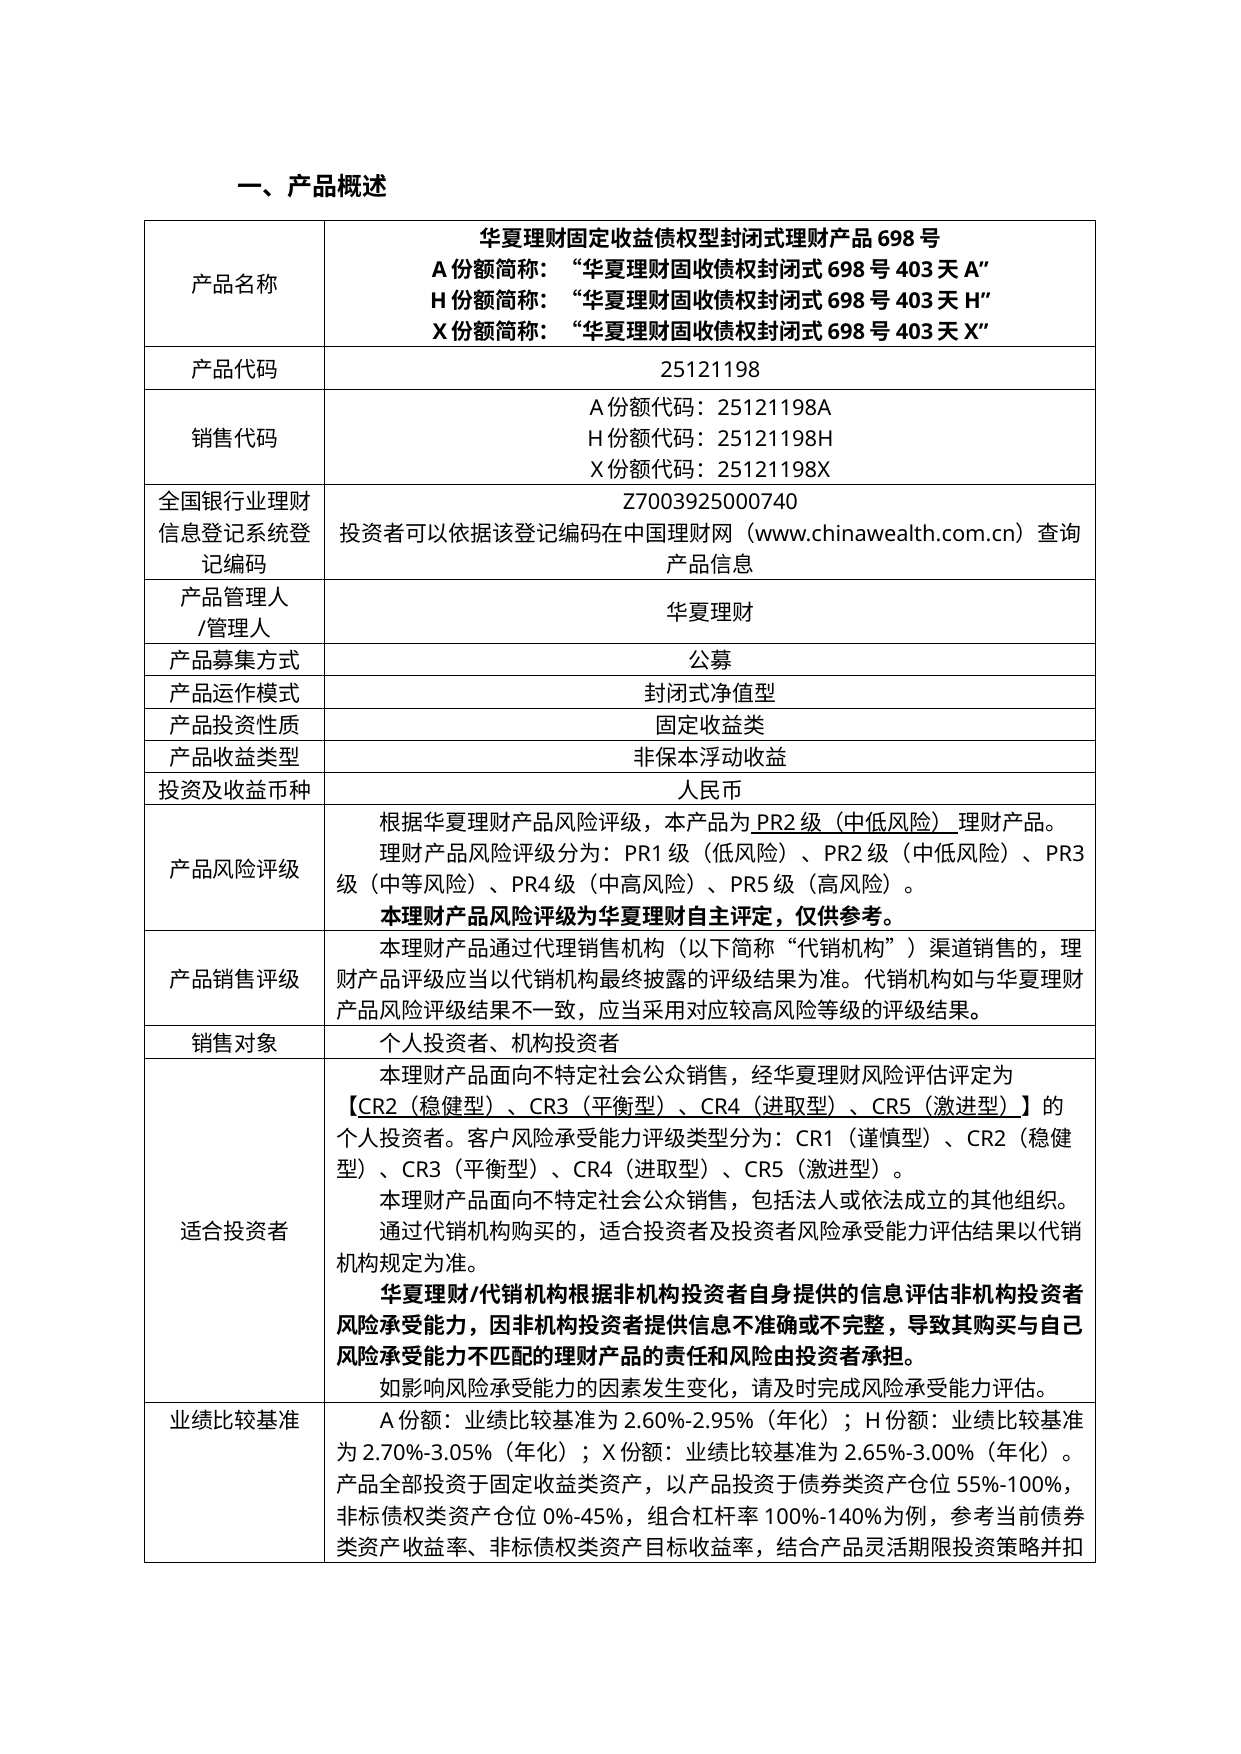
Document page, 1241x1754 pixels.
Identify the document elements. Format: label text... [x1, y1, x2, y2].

table_cell 非保本浮动收益 [325, 741, 1095, 772]
table_cell A份额代码：25121198A H份额代码：25121198H X份额代码：25121198X [325, 390, 1095, 484]
table_cell 产品募集方式 [145, 644, 324, 675]
table_cell 本理财产品面向不特定社会公众销售，经华夏理财风险评估评定为【CR2（稳健型）、CR3（平衡型）、CR4（进取型）、CR5（激进型）】的个人投资者。客户风险承受能力评级类型分为：CR1（谨慎型）、CR2（稳健型）、CR3（平衡型）、CR4（进取型）、CR5（激进型）。 本理财产品面向不特定社会公众销售，包括法人或依法成立的其他组织。 通过代销机构购买的，适合投资者及投资者风险承受能力评估结果以代销机构规定为准。 华夏理财/代销机构根据非机构投资者自身提供的信息评估非机构投资者风险承受能力，因非机构投资者提供信息不准确或不完整，导致其购买与自己风险承受能力不匹配的理财产品的责任和风险由投资者承担。 如影响风险承受能力的因素发生变化，请及时完成风险承受能力评估。 [325, 1059, 1095, 1402]
text 一、产品概述 [187, 162, 1053, 204]
table_cell 销售代码 [145, 390, 324, 484]
table_cell 销售对象 [145, 1026, 324, 1057]
table_cell 适合投资者 [145, 1059, 324, 1402]
table_cell 产品收益类型 [145, 741, 324, 772]
table_cell 业绩比较基准 [145, 1403, 324, 1562]
table_cell 公募 [325, 644, 1095, 675]
table_cell 全国银行业理财信息登记系统登记编码 [145, 485, 324, 578]
table_cell 25121198 [325, 347, 1095, 389]
table_cell 本理财产品通过代理销售机构（以下简称“代销机构”）渠道销售的，理财产品评级应当以代销机构最终披露的评级结果为准。代销机构如与华夏理财产品风险评级结果不一致，应当采用对应较高风险等级的评级结果。 [325, 931, 1095, 1025]
table_cell 产品管理人 /管理人 [145, 580, 324, 643]
table_cell 产品运作模式 [145, 676, 324, 707]
table_cell 华夏理财 [325, 580, 1095, 643]
table_cell 产品代码 [145, 347, 324, 389]
table_cell 个人投资者、机构投资者 [325, 1026, 1095, 1057]
table_cell 产品销售评级 [145, 931, 324, 1025]
table_header 华夏理财固定收益债权型封闭式理财产品698号 A份额简称：“华夏理财固收债权封闭式698号403天A” H份额简称：“华夏理财固收债权封闭式698号403天H” X份额简称：“华夏理财固收债权封闭式698号403天X” [325, 221, 1095, 346]
table_header 产品名称 [145, 221, 324, 346]
table_cell 投资及收益币种 [145, 773, 324, 804]
table_cell 根据华夏理财产品风险评级，本产品为 PR2级（中低风险） 理财产品。 理财产品风险评级分为：PR1级（低风险）、PR2级（中低风险）、PR3级（中等风险）、PR4级（中高风险）、PR5级（高风险）。 本理财产品风险评级为华夏理财自主评定，仅供参考。 [325, 805, 1095, 930]
table_cell 固定收益类 [325, 709, 1095, 740]
table_cell 人民币 [325, 773, 1095, 804]
table_cell Z7003925000740 投资者可以依据该登记编码在中国理财网（www.chinawealth.com.cn）查询产品信息 [325, 485, 1095, 578]
table_cell 封闭式净值型 [325, 676, 1095, 707]
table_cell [325, 1403, 1095, 1562]
table_cell 产品风险评级 [145, 805, 324, 930]
table_cell 产品投资性质 [145, 709, 324, 740]
